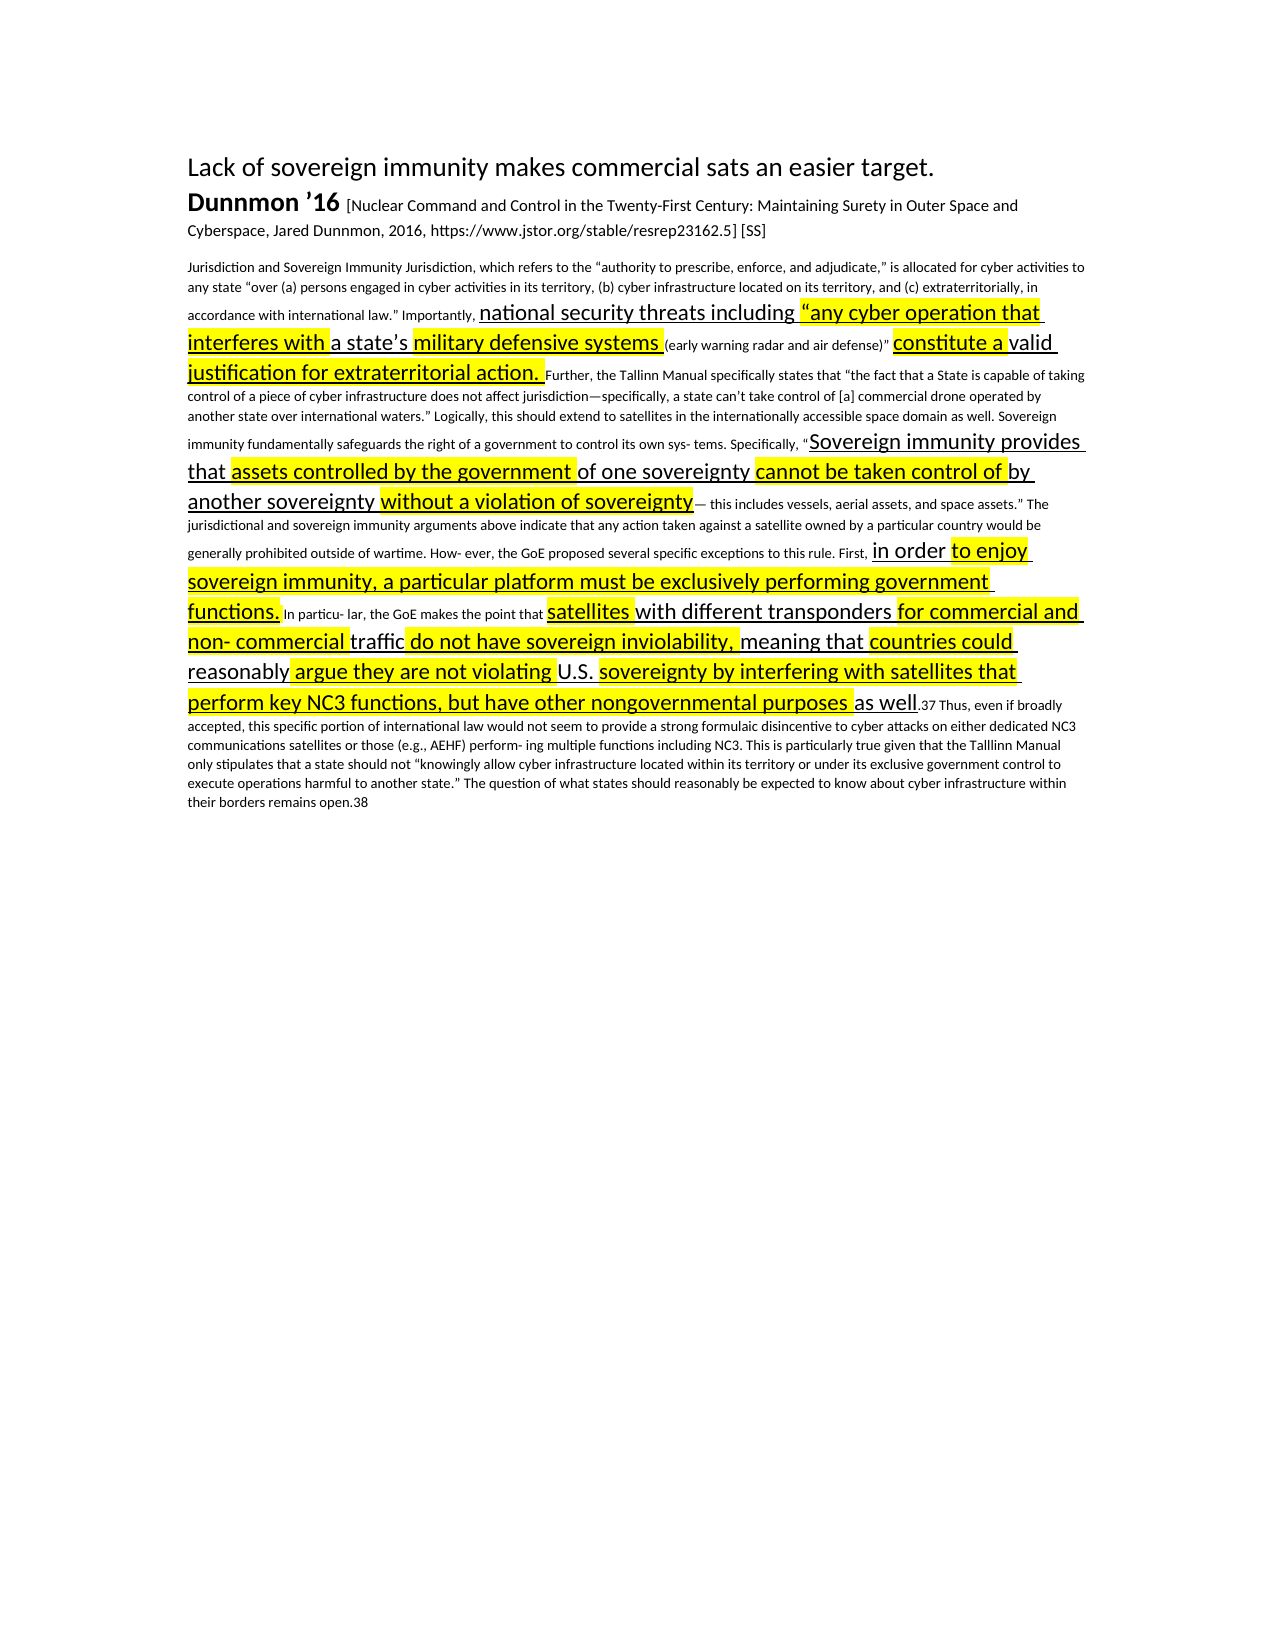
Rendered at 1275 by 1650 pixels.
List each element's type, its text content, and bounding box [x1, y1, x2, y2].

text Dunnmon ’16 [Nuclear Command and Control in the Twenty-First Century: Maintaining Surety in Outer Space and Cyberspace, Jared Dunnmon, 2016, https://www.jstor.org/stable/resrep23162.5] [SS] [187, 186, 1087, 241]
text Jurisdiction and Sovereign Immunity Jurisdiction, which refers to the “authority to prescribe, enforce, and adjudicate,” is allocated for cyber activities to any state “over (a) persons engaged in cyber activities in its territory, (b) cyber infrastructure located on its territory, and (c) extraterritorially, in accordance with international law.” Importantly, national security threats including “any cyber operation that interferes with a state’s military defensive systems (early warning radar and air defense)” constitute a valid justification for extraterritorial action. Further, the Tallinn Manual specifically states that “the fact that a State is capable of taking control of a piece of cyber infrastructure does not affect jurisdiction—specifically, a state can’t take control of [a] commercial drone operated by another state over international waters.” Logically, this should extend to satellites in the internationally accessible space domain as well. Sovereign immunity fundamentally safeguards the right of a government to control its own sys- tems. Specifically, “Sovereign immunity provides that assets controlled by the government of one sovereignty cannot be taken control of by another sovereignty without a violation of sovereignty— this includes vessels, aerial assets, and space assets.” The jurisdictional and sovereign immunity arguments above indicate that any action taken against a satellite owned by a particular country would be generally prohibited outside of wartime. How- ever, the GoE proposed several specific exceptions to this rule. First, in order to enjoy sovereign immunity, a particular platform must be exclusively performing government functions. In particu- lar, the GoE makes the point that satellites with different transponders for commercial and non- commercial traffic do not have sovereign inviolability, meaning that countries could reasonably argue they are not violating U.S. sovereignty by interfering with satellites that perform key NC3 functions, but have other nongovernmental purposes as well.37 Thus, even if broadly accepted, this specific portion of international law would not seem to provide a strong formulaic disincentive to cyber attacks on either dedicated NC3 communications satellites or those (e.g., AEHF) perform- ing multiple functions including NC3. This is particularly true given that the Talllinn Manual only stipulates that a state should not “knowingly allow cyber infrastructure located within its territory or under its exclusive government control to execute operations harmful to another state.” The question of what states should reasonably be expected to know about cyber infrastructure within their borders remains open.38 [187, 259, 1087, 812]
subtitle Lack of sovereign immunity makes commercial sats an easier target. [187, 150, 1087, 183]
